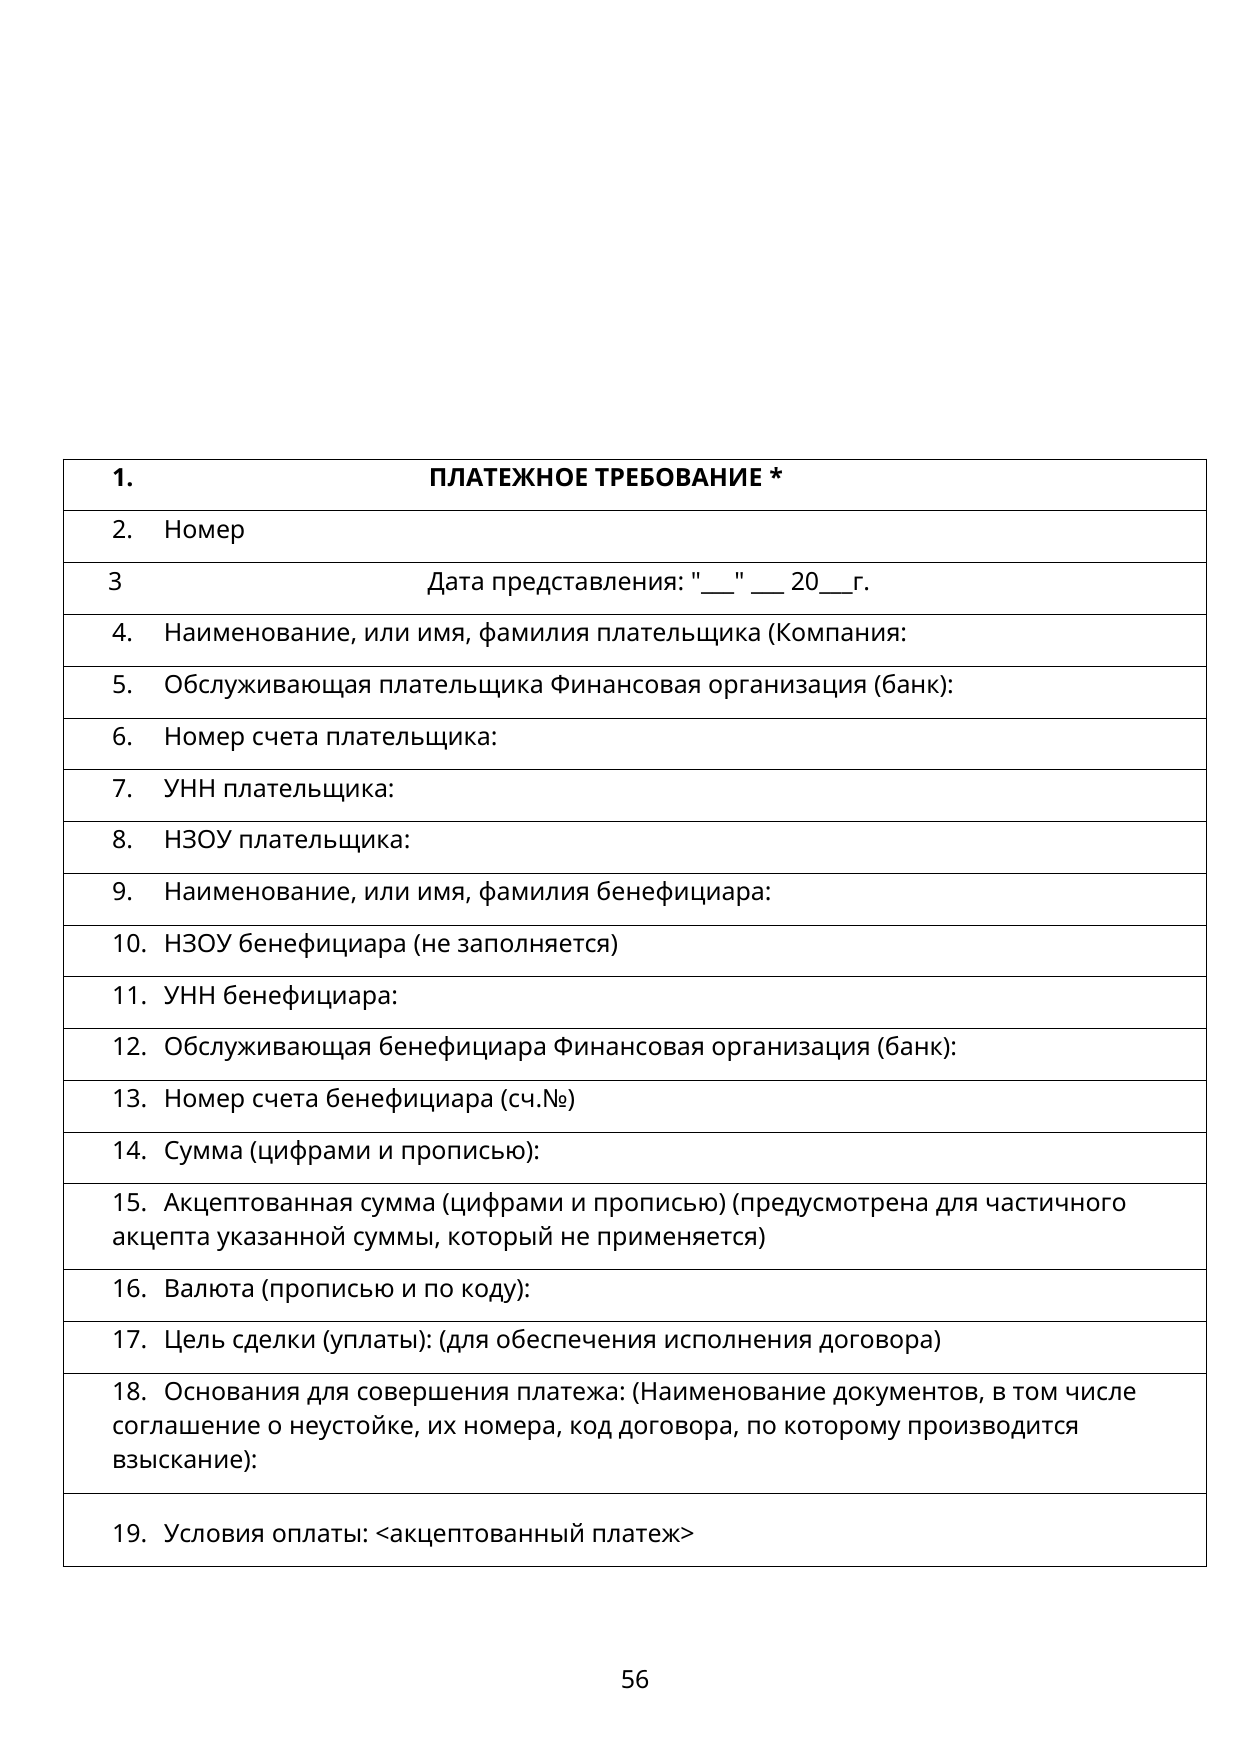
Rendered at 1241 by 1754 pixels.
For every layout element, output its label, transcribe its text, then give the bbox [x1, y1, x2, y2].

table_cell 17. Цель сделки (уплаты): (для обеспечения исполнения договора) [64, 1322, 1206, 1373]
table_cell 9. Наименование, или имя, фамилия бенефициара: [64, 874, 1206, 924]
table_cell 13. Номер счета бенефициара (сч.№) [64, 1081, 1206, 1132]
table_cell 6. Номер счета плательщика: [64, 719, 1206, 769]
table_header 1. ПЛАТЕЖНОЕ ТРЕБОВАНИЕ * [64, 460, 1206, 510]
table_cell 12. Обслуживающая бенефициара Финансовая организация (банк): [64, 1029, 1206, 1080]
table_cell 11. УНН бенефициара: [64, 977, 1206, 1028]
table_cell 4. Наименование, или имя, фамилия плательщика (Компания: [64, 615, 1206, 666]
table_cell 8. НЗОУ плательщика: [64, 822, 1206, 873]
table_cell 15. Акцептованная сумма (цифрами и прописью) (предусмотрена для частичного акцепта указанной суммы, который не применяется) [64, 1184, 1206, 1269]
table_cell 5. Обслуживающая плательщика Финансовая организация (банк): [64, 667, 1206, 717]
table_cell 3 Дата представления: "___" ___ 20___г. [64, 563, 1206, 614]
table_cell 18. Основания для совершения платежа: (Наименование документов, в том числе соглашение о неустойке, их номера, код договора, по которому производится взыскание): [64, 1374, 1206, 1493]
table_cell 14. Сумма (цифрами и прописью): [64, 1133, 1206, 1183]
table_cell 7. УНН плательщика: [64, 770, 1206, 821]
table_cell 16. Валюта (прописью и по коду): [64, 1270, 1206, 1321]
table_cell 19. Условия оплаты: <акцептованный платеж> [64, 1494, 1206, 1566]
table_cell 2. Номер [64, 511, 1206, 562]
table_cell 10. НЗОУ бенефициара (не заполняется) [64, 926, 1206, 976]
